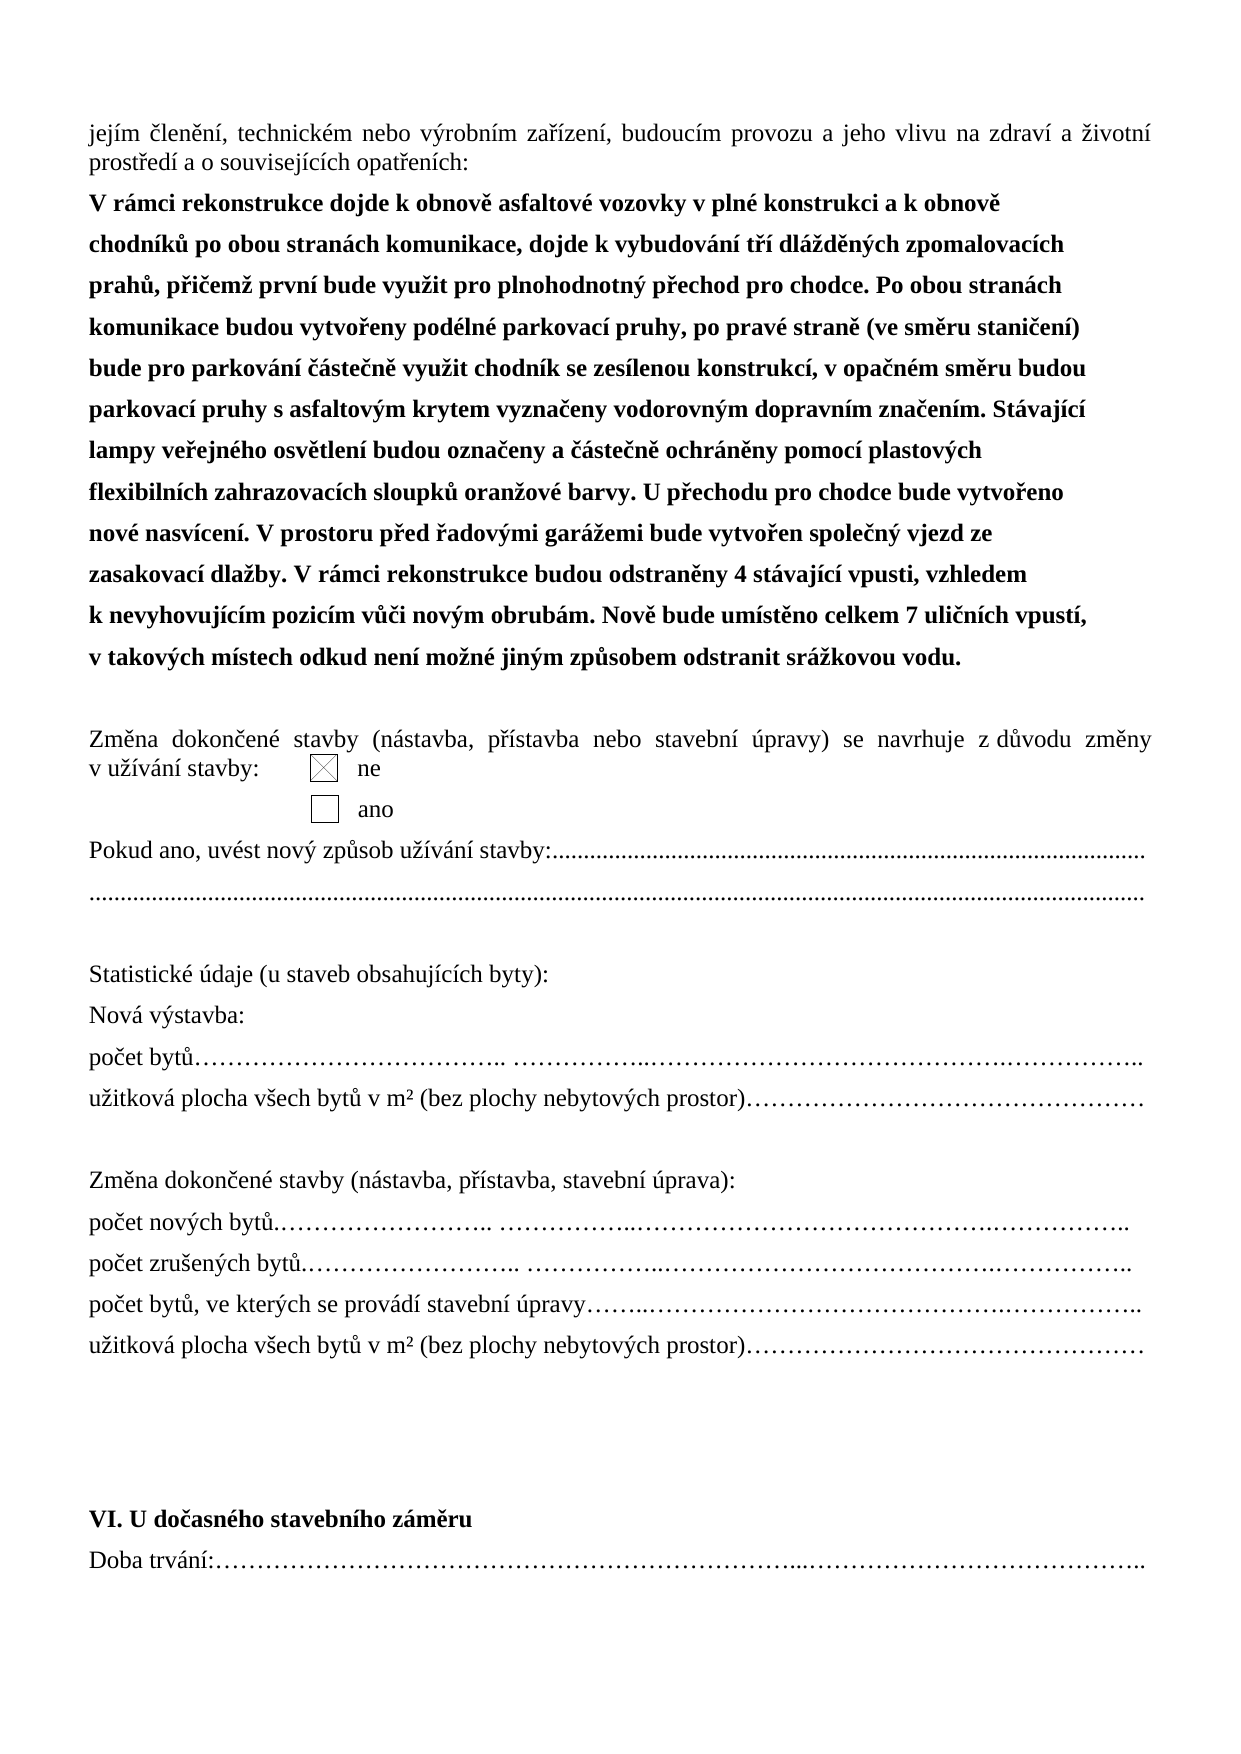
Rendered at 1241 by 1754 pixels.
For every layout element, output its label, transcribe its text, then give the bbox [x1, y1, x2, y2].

text Nová výstavba: [89, 1001, 1152, 1029]
text užitková plocha všech bytů v m² (bez plochy nebytových prostor)………………………………………… [89, 1331, 1152, 1359]
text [89, 118, 1152, 176]
text počet bytů……………………………….. ……………..…………………………………….…………….. [89, 1042, 1152, 1071]
text zasakovací dlažby. V rámci rekonstrukce budou odstraněny 4 stávající vpusti, vzhledem [89, 559, 1152, 588]
text Změna dokončené stavby (nástavba, přístavba nebo stavební úpravy) se navrhuje z důvodu změny v užívání stavby: ne [89, 724, 1152, 782]
text Doba trvání:……………………………………………………………...………………………………….. [89, 1546, 1152, 1574]
text počet zrušených bytů.…………………….. ……………..………………………………….…………….. [89, 1248, 1152, 1277]
text ano [89, 794, 1152, 823]
text Statistické údaje (u staveb obsahujících byty): [89, 959, 1152, 988]
text prahů, přičemž první bude využit pro plnohodnotný přechod pro chodce. Po obou stranách [89, 271, 1152, 299]
text k nevyhovujícím pozicím vůči novým obrubám. Nově bude umístěno celkem 7 uličních vpustí, [89, 601, 1152, 629]
text nové nasvícení. V prostoru před řadovými garážemi bude vytvořen společný vjezd ze [89, 518, 1152, 547]
text chodníků po obou stranách komunikace, dojde k vybudování tří dlážděných zpomalovacích [89, 229, 1152, 258]
text Změna dokončené stavby (nástavba, přístavba, stavební úprava): [89, 1166, 1152, 1194]
text v takových místech odkud není možné jiným způsobem odstranit srážkovou vodu. [89, 642, 1152, 671]
text VI. U dočasného stavebního záměru [89, 1504, 1152, 1533]
text lampy veřejného osvětlení budou označeny a částečně ochráněny pomocí plastových [89, 436, 1152, 464]
text parkovací pruhy s asfaltovým krytem vyznačeny vodorovným dopravním značením. Stávající [89, 394, 1152, 423]
text počet nových bytů.…………………….. ……………..…………………………………….…………….. [89, 1207, 1152, 1236]
text bude pro parkování částečně využit chodník se zesílenou konstrukcí, v opačném směru budou [89, 353, 1152, 382]
text ......................................................................................................................................................................... [89, 877, 1152, 906]
text komunikace budou vytvořeny podélné parkovací pruhy, po pravé straně (ve směru staničení) [89, 312, 1152, 341]
text flexibilních zahrazovacích sloupků oranžové barvy. U přechodu pro chodce bude vytvořeno [89, 477, 1152, 506]
text Pokud ano, uvést nový způsob užívání stavby:............................................................................................... [89, 836, 1152, 864]
text počet bytů, ve kterých se provádí stavební úpravy……..…………………………………….…………….. [89, 1289, 1152, 1318]
text V rámci rekonstrukce dojde k obnově asfaltové vozovky v plné konstrukci a k obnově [89, 188, 1152, 217]
text užitková plocha všech bytů v m² (bez plochy nebytových prostor)………………………………………… [89, 1083, 1152, 1112]
